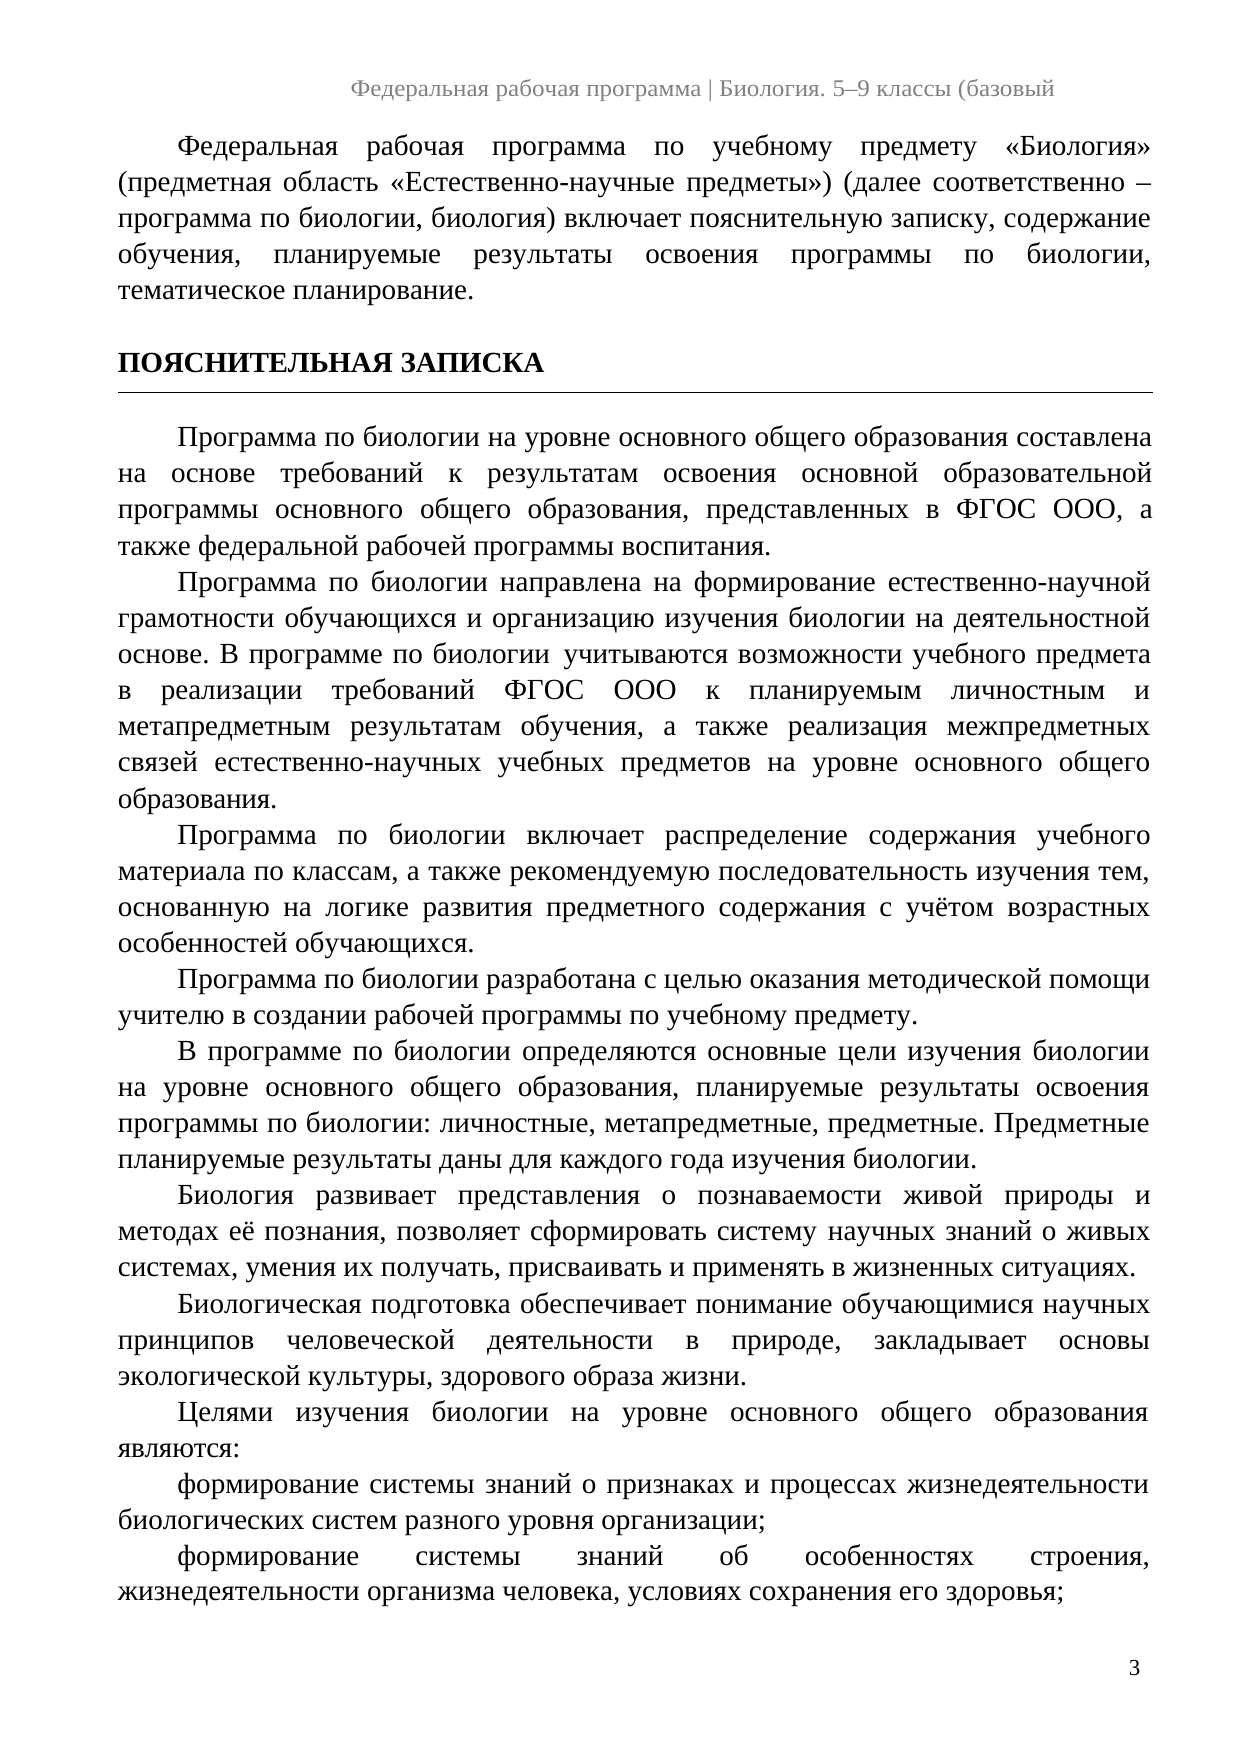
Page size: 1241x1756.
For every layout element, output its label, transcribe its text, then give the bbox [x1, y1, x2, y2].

text Целями изучения биологии на уровне основного общего образования являются: [118, 1394, 1149, 1463]
text Биология развивает представления о познаваемости живой природы и методах её познания, позволяет сформировать систему научных знаний о живых системах, умения их получать, присваивать и применять в жизненных ситуациях. [118, 1177, 1150, 1283]
text Программа по биологии разработана с целью оказания методической помощи учителю в создании рабочей программы по учебному предмету. [118, 961, 1151, 1031]
text формирование системы знаний об особенностях строения, жизнедеятельности организма человека, условиях сохранения его здоровья; [118, 1538, 1150, 1607]
text В программе по биологии определяются основные цели изучения биологии на уровне основного общего образования, планируемые результаты освоения программы по биологии: личностные, метапредметные, предметные. Предметные планируемые результаты даны для каждого года изучения биологии. [118, 1033, 1150, 1175]
subtitle ПОЯСНИТЕЛЬНАЯ ЗАПИСКА [118, 345, 1165, 378]
text Программа по биологии направлена на формирование естественно-научной грамотности обучающихся и организацию изучения биологии на деятельностной основе. В программе по биологии учитываются возможности учебного предмета в реализации требований ФГОС ООО к планируемым личностным и метапредметным результатам обучения, а также реализация межпредметных связей естественно-научных учебных предметов на уровне основного общего образования. [118, 564, 1151, 814]
text Биологическая подготовка обеспечивает понимание обучающимися научных принципов человеческой деятельности в природе, закладывает основы экологической культуры, здорового образа жизни. [118, 1286, 1151, 1392]
text Программа по биологии на уровне основного общего образования составлена на основе требований к результатам освоения основной образовательной программы основного общего образования, представленных в ФГОС ООО, а также федеральной рабочей программы воспитания. [118, 419, 1153, 561]
text Программа по биологии включает распределение содержания учебного материала по классам, а также рекомендуемую последовательность изучения тем, основанную на логике развития предметного содержания с учётом возрастных особенностей обучающихся. [118, 817, 1151, 959]
text Федеральная рабочая программа по учебному предмету «Биология» (предметная область «Естественно-научные предметы») (далее соответственно – программа по биологии, биология) включает пояснительную записку, содержание обучения, планируемые результаты освоения программы по биологии, тематическое планирование. [118, 128, 1152, 306]
text формирование системы знаний о признаках и процессах жизнедеятельности биологических систем разного уровня организации; [118, 1466, 1150, 1535]
